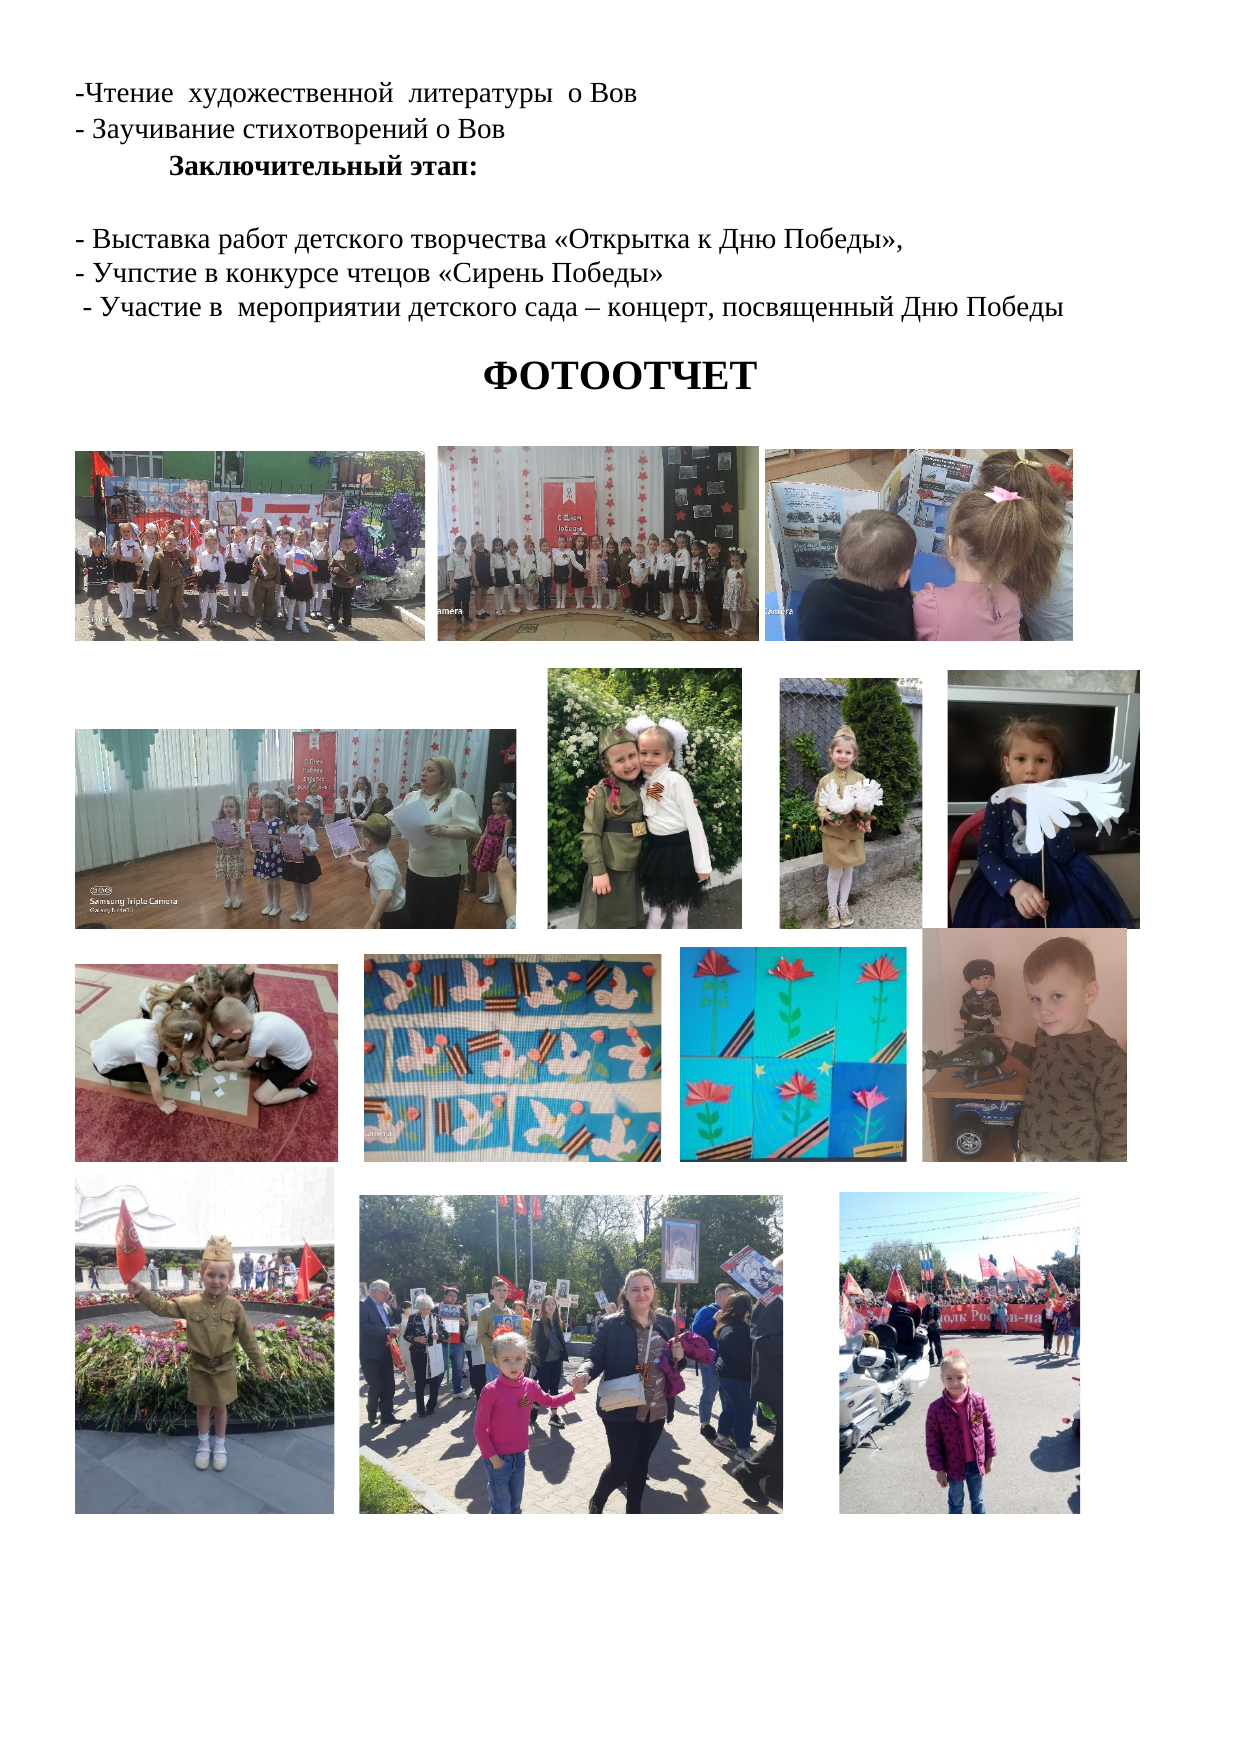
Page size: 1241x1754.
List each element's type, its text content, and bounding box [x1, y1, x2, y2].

text - Выставка работ детского творчества «Открытка к Дню Победы», [75, 222, 1165, 255]
picture [75, 451, 426, 641]
text ФОТООТЧЕТ [75, 350, 1165, 398]
picture [765, 449, 1073, 641]
picture [680, 947, 907, 1162]
picture [75, 1167, 335, 1514]
picture [75, 964, 339, 1162]
text - Участие в мероприятии детского сада – концерт, посвященный Дню Победы [75, 289, 1165, 322]
text -Чтение художественной литературы о Вов [75, 75, 1165, 108]
text Заключительный этап: [169, 148, 1165, 182]
picture [359, 1195, 784, 1514]
picture [839, 1192, 1081, 1514]
picture [779, 670, 1140, 1162]
text - Учпстие в конкурсе чтецов «Сирень Победы» [75, 255, 1165, 289]
picture [547, 668, 742, 929]
picture [437, 446, 759, 641]
picture [364, 954, 662, 1162]
text - Заучивание стихотворений о Вов [75, 112, 1165, 145]
picture [75, 729, 517, 929]
